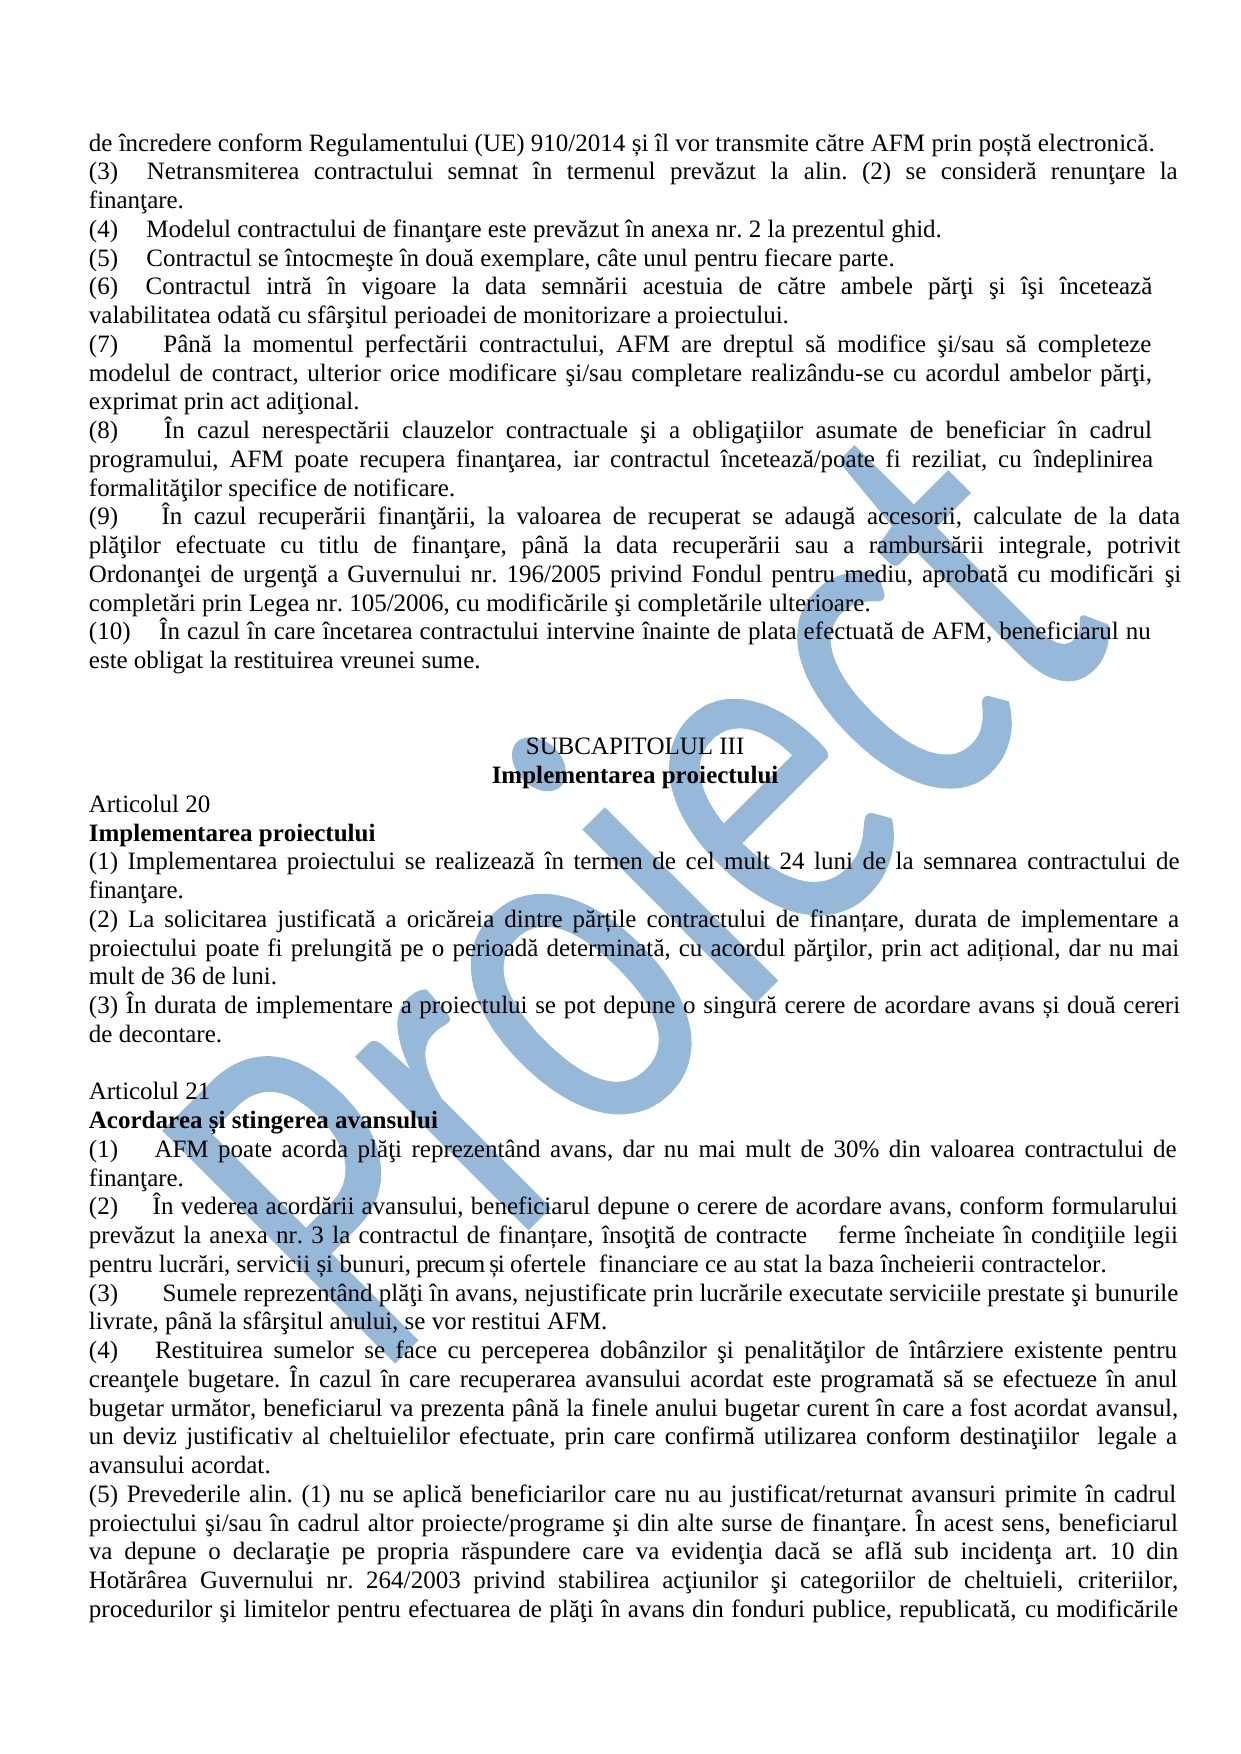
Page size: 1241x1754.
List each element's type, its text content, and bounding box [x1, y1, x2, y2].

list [89, 128, 1178, 156]
text (1) Implementarea proiectului se realizează în termen de cel mult 24 luni de la semnarea contractului de finanţare. [89, 846, 1181, 904]
text Articolul 20 [179, 789, 1181, 818]
list Contractul intră în vigoare la data semnării acestuia de către ambele părţi şi îşi încetează valabilitatea odată cu sfârşitul perioadei de monitorizare a proiectului. [89, 271, 1153, 329]
text SUBCAPITOLUL III [89, 731, 1181, 760]
text Implementarea proiectului [89, 818, 1181, 846]
text Implementarea proiectului [89, 760, 1181, 789]
text (3) În durata de implementare a proiectului se pot depune o singură cerere de acordare avans și două cereri de decontare. [89, 990, 1181, 1048]
list În vederea acordării avansului, beneficiarul depune o cerere de acordare avans, conform formularului prevăzut la anexa nr. 3 la contractul de finanțare, însoţită de contracte ferme încheiate în condiţiile legii pentru lucrări, servicii și bunuri, precum și ofertele financiare ce au stat la baza încheierii contractelor. [89, 1191, 1178, 1278]
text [89, 1479, 1178, 1623]
list În cazul în care încetarea contractului intervine înainte de plata efectuată de AFM, beneficiarul nu este obligat la restituirea vreunei sume. [89, 616, 1152, 674]
list Contractul se întocmeşte în două exemplare, câte unul pentru fiecare parte. [89, 243, 1181, 271]
list Până la momentul perfectării contractului, AFM are dreptul să modifice şi/sau să completeze modelul de contract, ulterior orice modificare şi/sau completare realizându-se cu acordul ambelor părţi, exprimat prin act adiţional. [89, 329, 1153, 415]
text (2) La solicitarea justificată a oricăreia dintre părțile contractului de finanțare, durata de implementare a proiectului poate fi prelungită pe o perioadă determinată, cu acordul părţilor, prin act adițional, dar nu mai mult de 36 de luni. [89, 904, 1181, 990]
list În cazul recuperării finanţării, la valoarea de recuperat se adaugă accesorii, calculate de la data plăţilor efectuate cu titlu de finanţare, până la data recuperării sau a rambursării integrale, potrivit Ordonanţei de urgenţă a Guvernului nr. 196/2005 privind Fondul pentru mediu, aprobată cu modificări şi completări prin Legea nr. 105/2006, cu modificările şi completările ulterioare. [89, 501, 1181, 616]
list Netransmiterea contractului semnat în termenul prevăzut la alin. (2) se consideră renunţare la finanţare. [89, 156, 1178, 214]
text Articolul 21 [179, 1076, 1118, 1105]
list AFM poate acorda plăţi reprezentând avans, dar nu mai mult de 30% din valoarea contractului de finanţare. [89, 1134, 1178, 1191]
list Modelul contractului de finanţare este prevăzut în anexa nr. 2 la prezentul ghid. [89, 214, 1181, 243]
list Sumele reprezentând plăţi în avans, nejustificate prin lucrările executate serviciile prestate şi bunurile livrate, până la sfârşitul anului, se vor restitui AFM. [89, 1278, 1178, 1335]
list În cazul nerespectării clauzelor contractuale şi a obligaţiilor asumate de beneficiar în cadrul programului, AFM poate recupera finanţarea, iar contractul încetează/poate fi reziliat, cu îndeplinirea formalităţilor specifice de notificare. [89, 415, 1153, 501]
text Acordarea și stingerea avansului [89, 1105, 1181, 1134]
list Restituirea sumelor se face cu perceperea dobânzilor şi penalităţilor de întârziere existente pentru creanţele bugetare. În cazul în care recuperarea avansului acordat este programată să se efectueze în anul bugetar următor, beneficiarul va prezenta până la finele anului bugetar curent în care a fost acordat avansul, un deviz justificativ al cheltuielilor efectuate, prin care confirmă utilizarea conform destinaţiilor legale a avansului acordat. [89, 1335, 1178, 1479]
